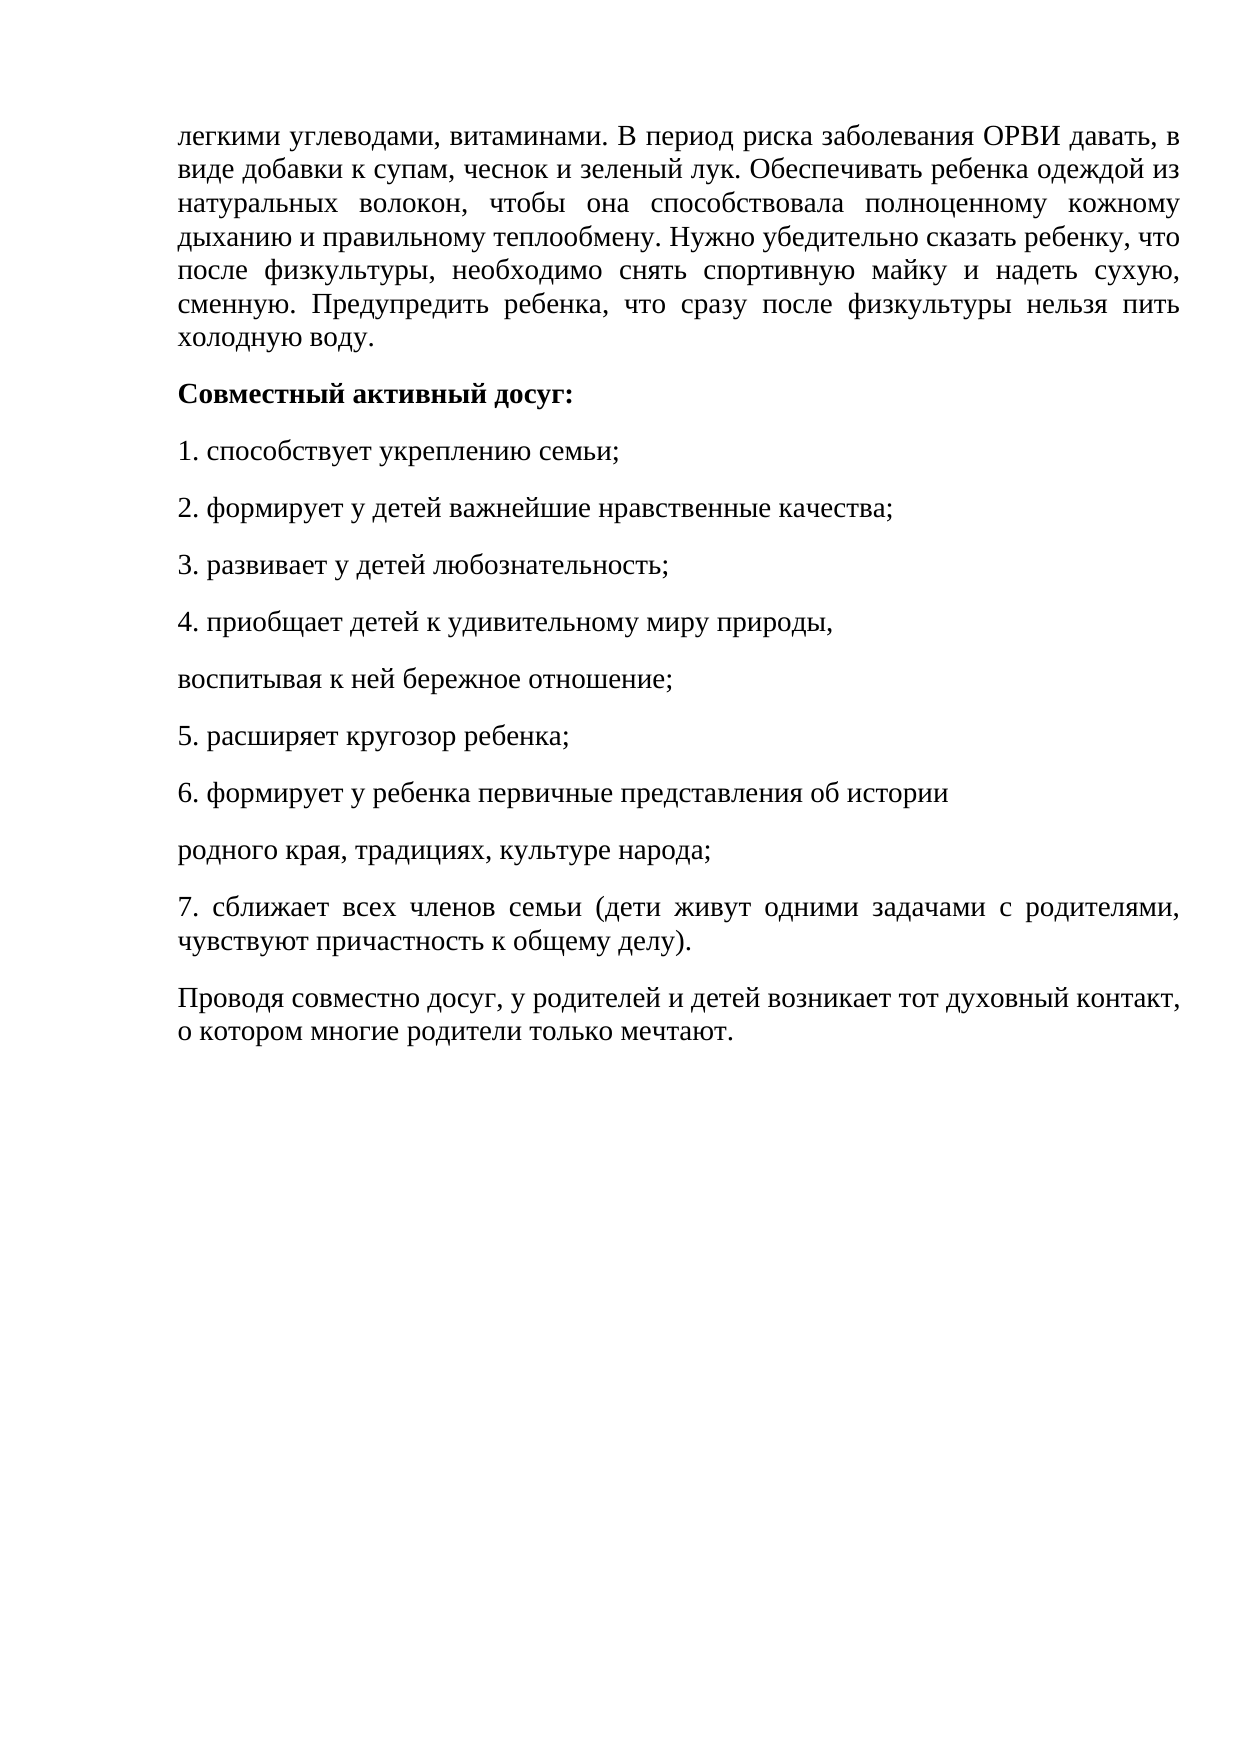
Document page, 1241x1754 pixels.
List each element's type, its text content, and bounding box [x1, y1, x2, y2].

text легкими углеводами, витаминами. В период риска заболевания ОРВИ давать, в виде добавки к супам, чеснок и зеленый лук. Обеспечивать ребенка одеждой из натуральных волокон, чтобы она способствовала полноценному кожному дыханию и правильному теплообмену. Нужно убедительно сказать ребенку, что после физкультуры, необходимо снять спортивную майку и надеть сухую, сменную. Предупредить ребенка, что сразу после физкультуры нельзя пить холодную воду. [177, 118, 1181, 353]
text Совместный активный досуг: [177, 376, 1181, 410]
text 1. способствует укреплению семьи; [177, 433, 1181, 467]
text 4. приобщает детей к удивительному миру природы, [177, 604, 1181, 638]
text 2. формирует у детей важнейшие нравственные качества; [177, 490, 1181, 524]
text 7. сближает всех членов семьи (дети живут одними задачами с родителями, чувствуют причастность к общему делу). [177, 889, 1181, 956]
text воспитывая к ней бережное отношение; [177, 661, 1181, 695]
text Проводя совместно досуг, у родителей и детей возникает тот духовный контакт, о котором многие родители только мечтают. [177, 980, 1181, 1047]
text 6. формирует у ребенка первичные представления об истории [177, 775, 1181, 809]
text 5. расширяет кругозор ребенка; [177, 718, 1181, 752]
text родного края, традициях, культуре народа; [177, 832, 1181, 866]
text 3. развивает у детей любознательность; [177, 547, 1181, 581]
